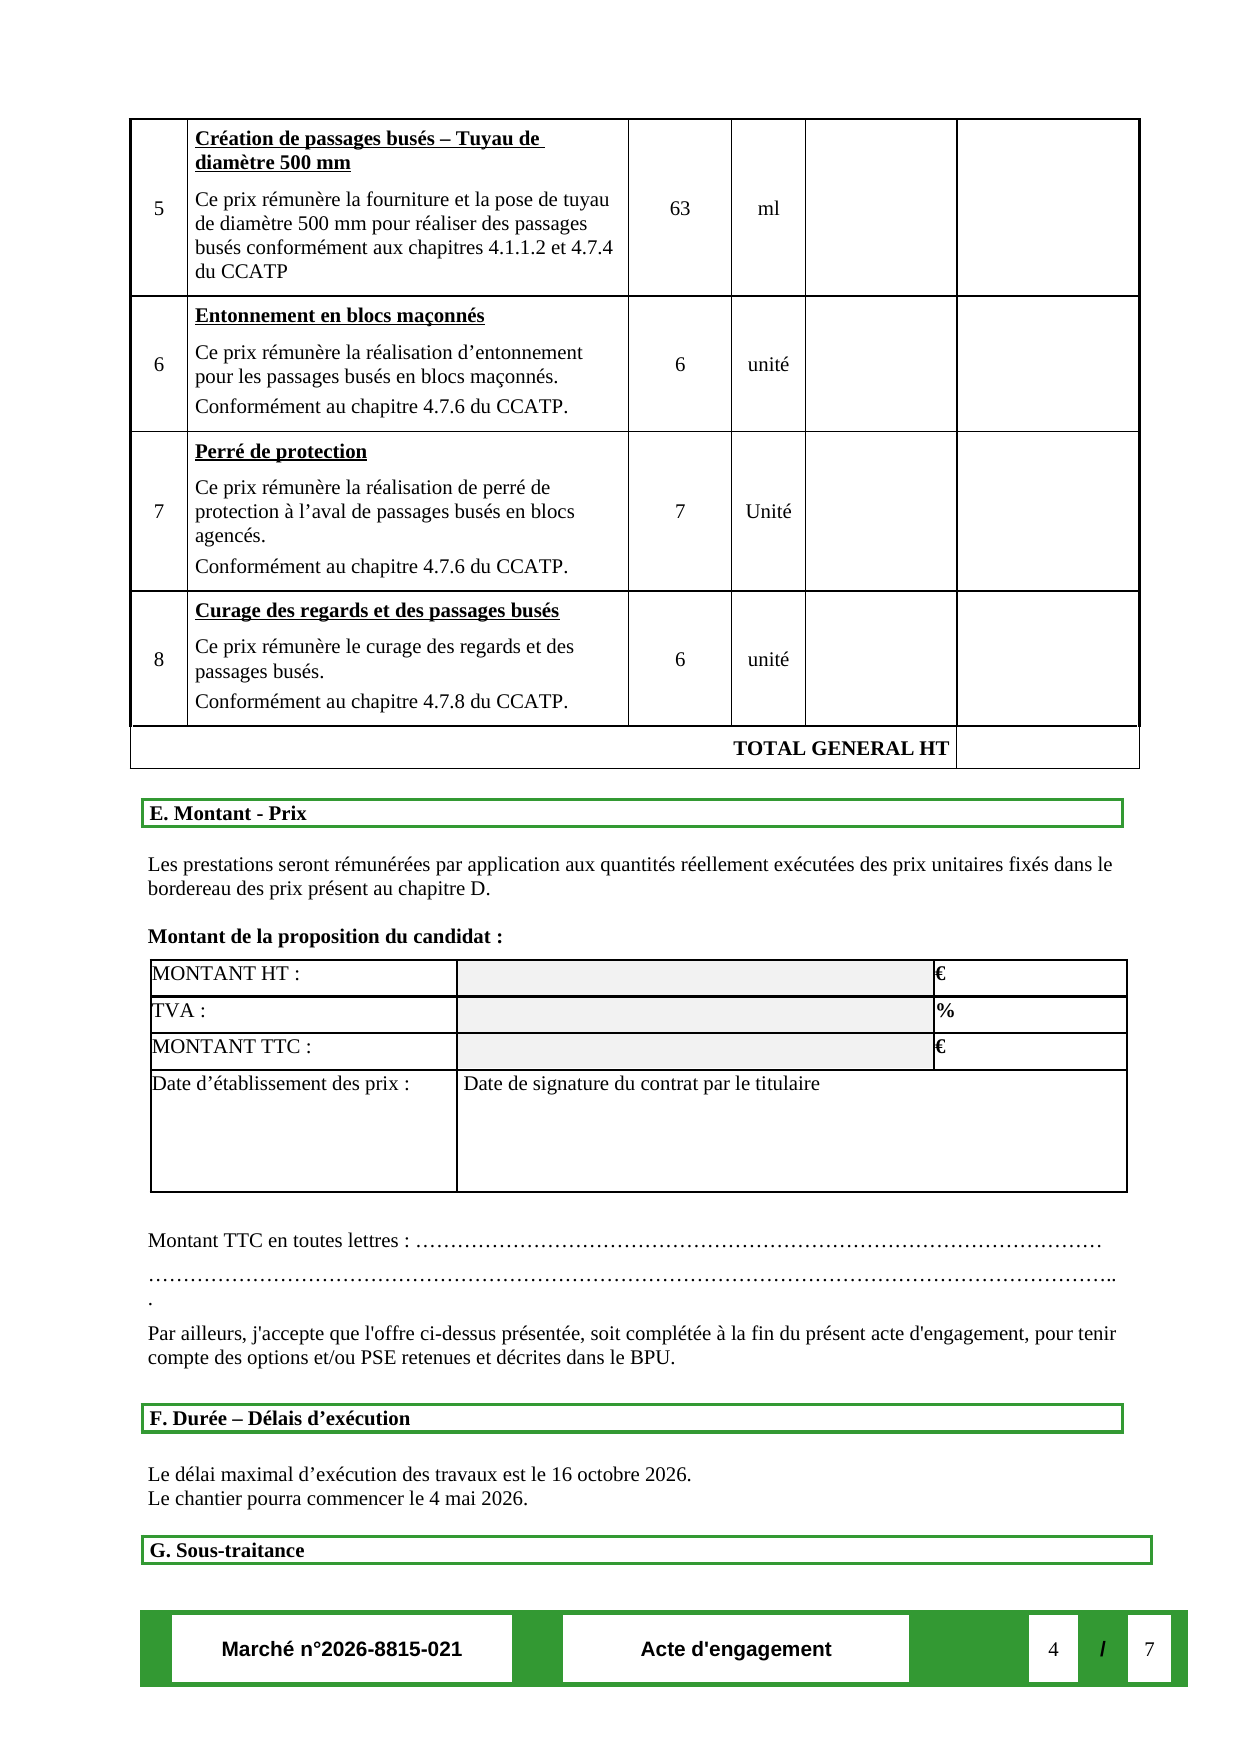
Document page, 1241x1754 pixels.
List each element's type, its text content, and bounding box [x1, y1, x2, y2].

table_header F. Durée – Délais d’exécution [144, 1406, 1121, 1430]
table_cell unité [732, 592, 805, 725]
table_cell TVA : [152, 998, 456, 1032]
table_cell Date de signature du contrat par le titulaire [458, 1071, 1126, 1191]
table_header € [935, 961, 1126, 995]
table_header MONTANT HT : [152, 961, 456, 995]
table_cell % [935, 998, 1126, 1032]
table_cell 6 [629, 297, 731, 431]
text …………………………………………………………………………………………………………………………... [148, 1262, 1118, 1310]
text Montant TTC en toutes lettres : ……………………………………………………………………………………… [148, 1227, 1118, 1252]
table_cell [806, 297, 956, 431]
table_cell 6 [629, 592, 731, 725]
table_header G. Sous-traitance [144, 1538, 1150, 1562]
table_cell TOTAL GENERAL HT [131, 726, 956, 768]
table_cell [458, 1034, 933, 1068]
text Le chantier pourra commencer le 4 mai 2026. [148, 1486, 1122, 1510]
table_cell [958, 297, 1138, 431]
table_cell Entonnement en blocs maçonnés Ce prix rémunère la réalisation d’entonnement pour les passages busés en blocs maçonnés. Conformément au chapitre 4.7.6 du CCATP. [188, 297, 628, 431]
table_cell Unité [732, 432, 805, 590]
table_cell 7 [132, 432, 187, 590]
table_cell Curage des regards et des passages busés Ce prix rémunère le curage des regards et des passages busés. Conformément au chapitre 4.7.8 du CCATP. [188, 592, 628, 725]
table_cell [806, 120, 956, 295]
table_cell [957, 725, 1139, 768]
text Le délai maximal d’exécution des travaux est le 16 octobre 2026. [148, 1462, 1122, 1486]
table_cell 8 [132, 592, 187, 725]
table_cell [806, 592, 956, 725]
table_cell [958, 120, 1138, 295]
table_cell [458, 998, 933, 1032]
table_cell Perré de protection Ce prix rémunère la réalisation de perré de protection à l’aval de passages busés en blocs agencés. Conformément au chapitre 4.7.6 du CCATP. [188, 432, 628, 590]
table_cell [806, 432, 956, 590]
table_header [458, 961, 933, 995]
table_cell 5 [132, 120, 187, 295]
table_cell MONTANT TTC : [152, 1034, 456, 1068]
text Par ailleurs, j'accepte que l'offre ci-dessus présentée, soit complétée à la fin du présent acte d'engagement, pour tenir compte des options et/ou PSE retenues et décrites dans le BPU. [148, 1321, 1118, 1369]
table_cell Date d’établissement des prix : [152, 1071, 456, 1191]
table_cell ml [732, 120, 805, 295]
table_cell unité [732, 297, 805, 431]
text Les prestations seront rémunérées par application aux quantités réellement exécutées des prix unitaires fixés dans le bordereau des prix présent au chapitre D. [148, 852, 1122, 900]
text Montant de la proposition du candidat : [148, 924, 1118, 948]
table_cell 63 [629, 120, 731, 295]
table_header E. Montant - Prix [144, 801, 1121, 825]
table_cell 6 [132, 297, 187, 431]
table_cell [958, 432, 1138, 590]
table_cell Création de passages busés – Tuyau de diamètre 500 mm Ce prix rémunère la fourniture et la pose de tuyau de diamètre 500 mm pour réaliser des passages busés conformément aux chapitres 4.1.1.2 et 4.7.4 du CCATP [188, 120, 628, 295]
table_cell € [935, 1034, 1126, 1068]
table_cell [958, 592, 1138, 725]
table_cell 7 [629, 432, 731, 590]
